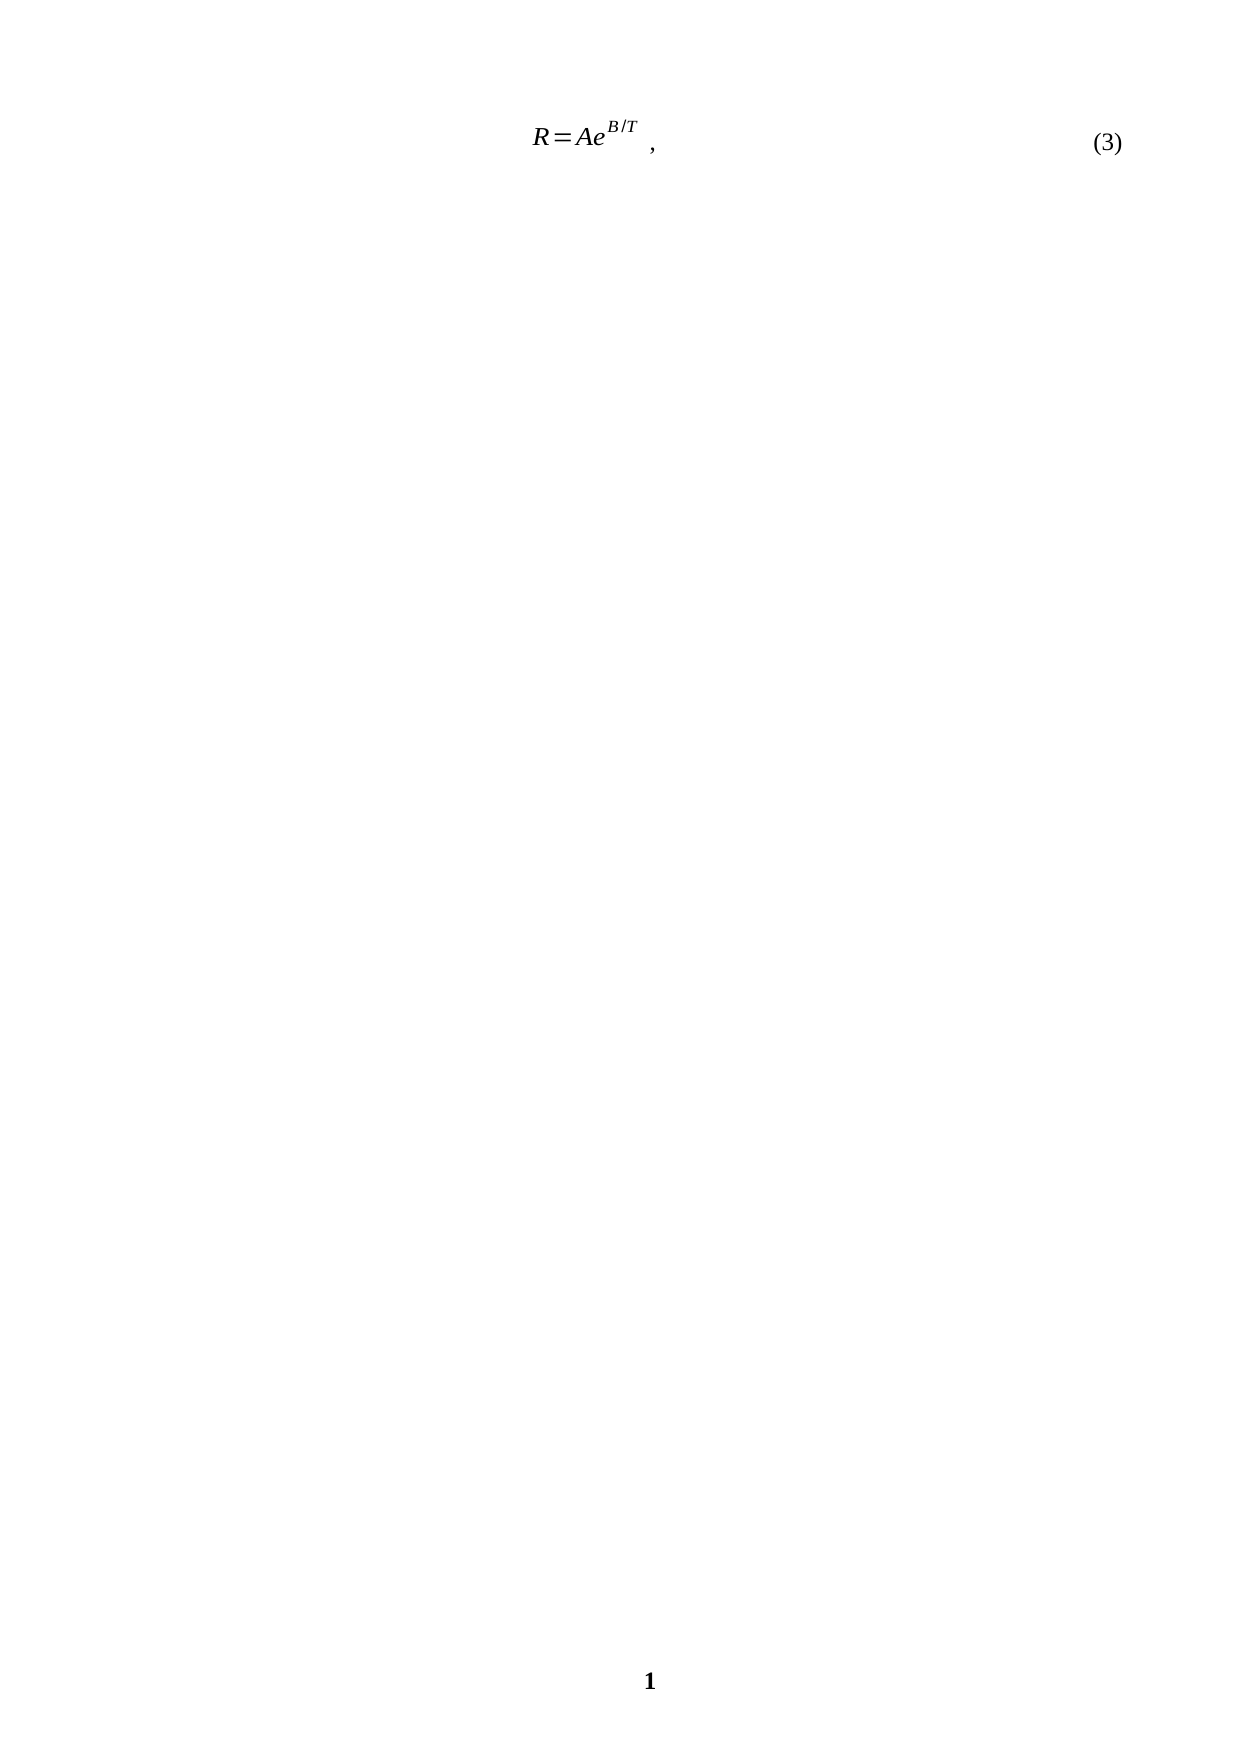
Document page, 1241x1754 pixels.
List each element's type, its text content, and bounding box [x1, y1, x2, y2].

text , (3) [177, 117, 1122, 155]
